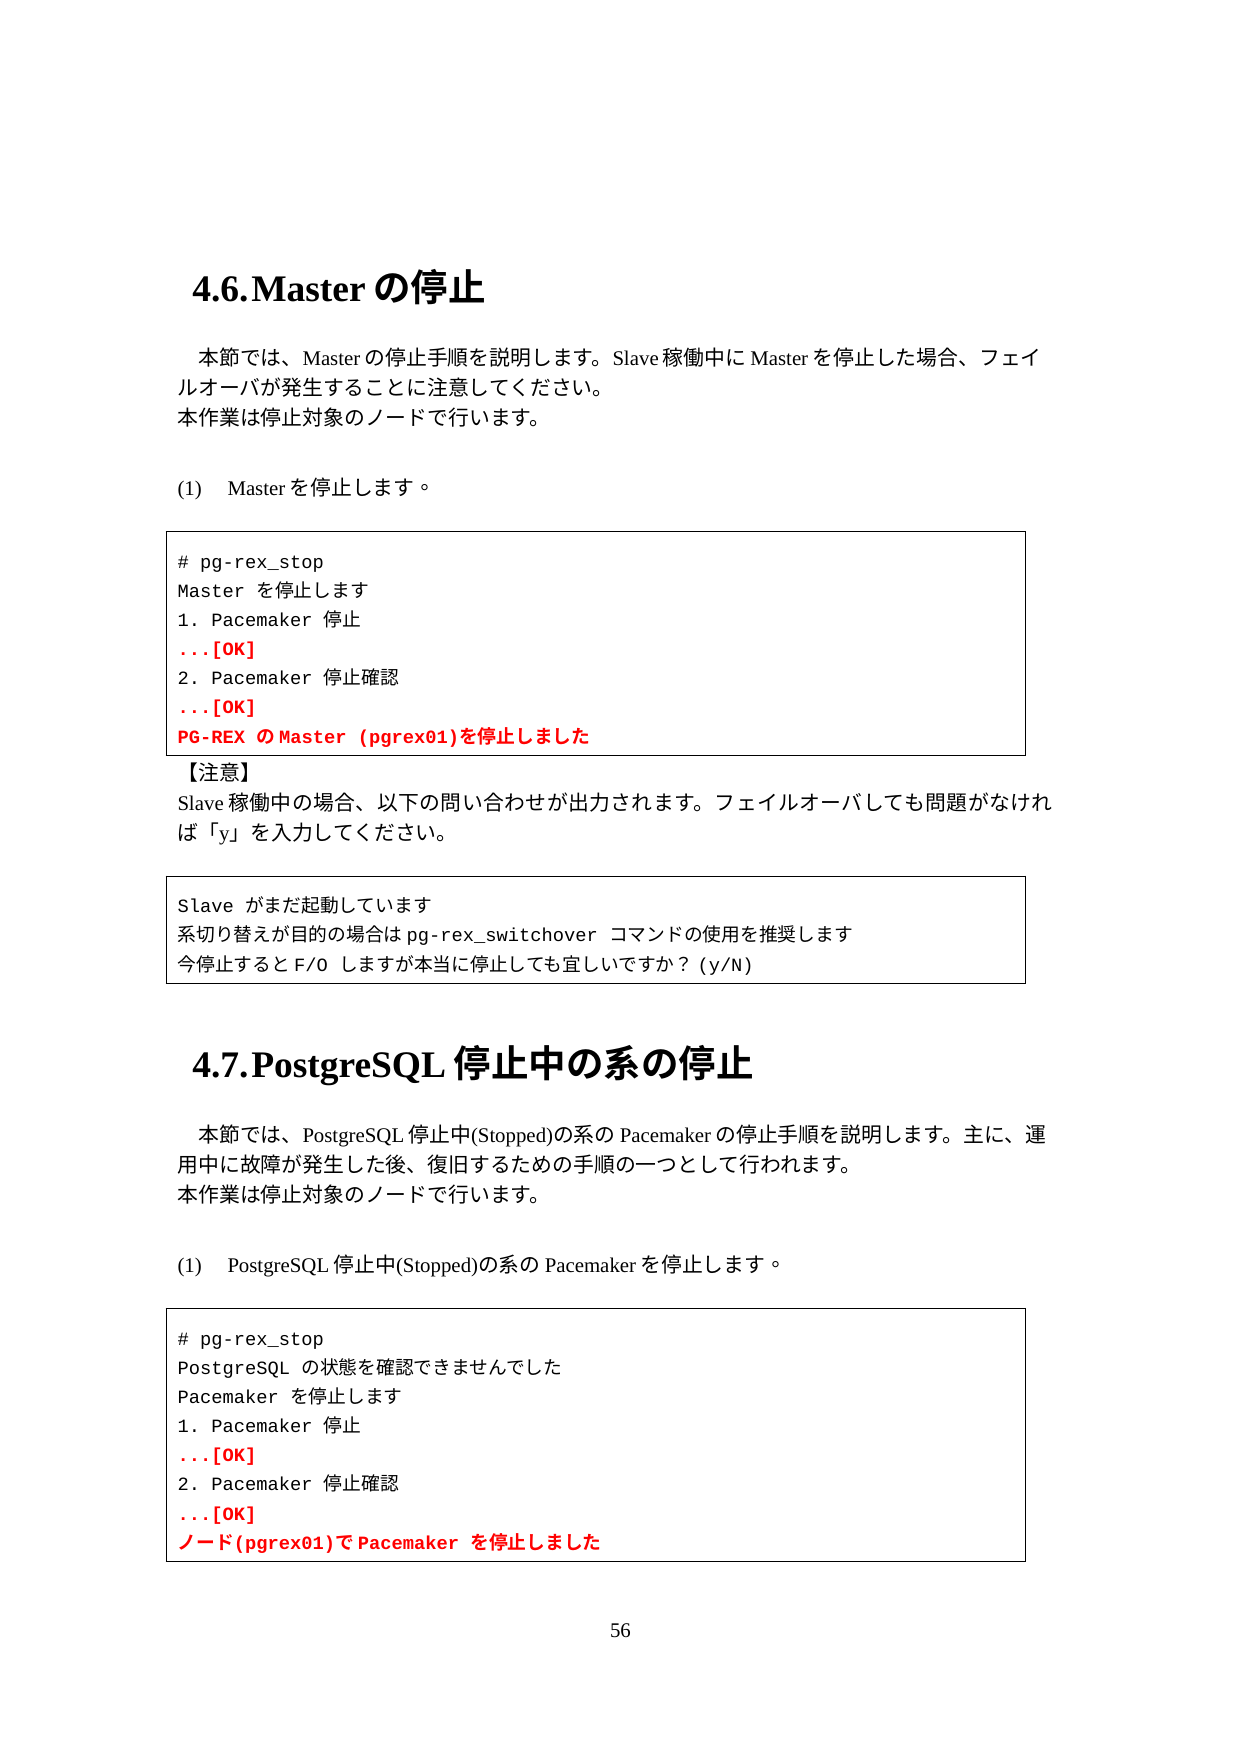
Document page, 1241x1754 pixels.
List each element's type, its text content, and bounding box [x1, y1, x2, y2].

list PostgreSQL停止中(Stopped)の系のPacemakerを停止します。 [177, 1250, 1063, 1279]
text 本作業は停止対象のノードで行います。 [177, 1178, 1054, 1208]
table_header Slave がまだ起動しています 系切り替えが目的の場合は pg-rex_switchover コマンドの使用を推奨します 今停止すると F/O しますが本当に停止しても宜しいですか？ (y/N) [167, 877, 1025, 982]
text 本作業は停止対象のノードで行います。 [177, 402, 1054, 432]
text 【注意】 [177, 756, 1054, 786]
text 本節では、PostgreSQL停止中(Stopped)の系のPacemakerの停止手順を説明します。主に、運用中に故障が発生した後、復旧するための手順の一つとして行われます。 [177, 1118, 1054, 1178]
table_header # pg-rex_stop Master を停止します 1. Pacemaker 停止 ...[OK] 2. Pacemaker 停止確認 ...[OK] PG-REX の Master (pgrex01)を停止しました [167, 532, 1025, 755]
subtitle PostgreSQL停止中の系の停止 [192, 1038, 1063, 1089]
table_header # pg-rex_stop PostgreSQL の状態を確認できませんでした Pacemaker を停止します 1. Pacemaker 停止 ...[OK] 2. Pacemaker 停止確認 ...[OK] ノード(pgrex01)で Pacemaker を停止しました [167, 1309, 1025, 1561]
text Slave稼働中の場合、以下の問い合わせが出力されます。フェイルオーバしても問題がなければ「y」を入力してください。 [177, 786, 1054, 846]
list Masterを停止します。 [177, 473, 1063, 502]
subtitle Masterの停止 [192, 261, 1063, 312]
text 本節では、Masterの停止手順を説明します。Slave稼働中にMasterを停止した場合、フェイルオーバが発生することに注意してください。 [177, 341, 1054, 402]
